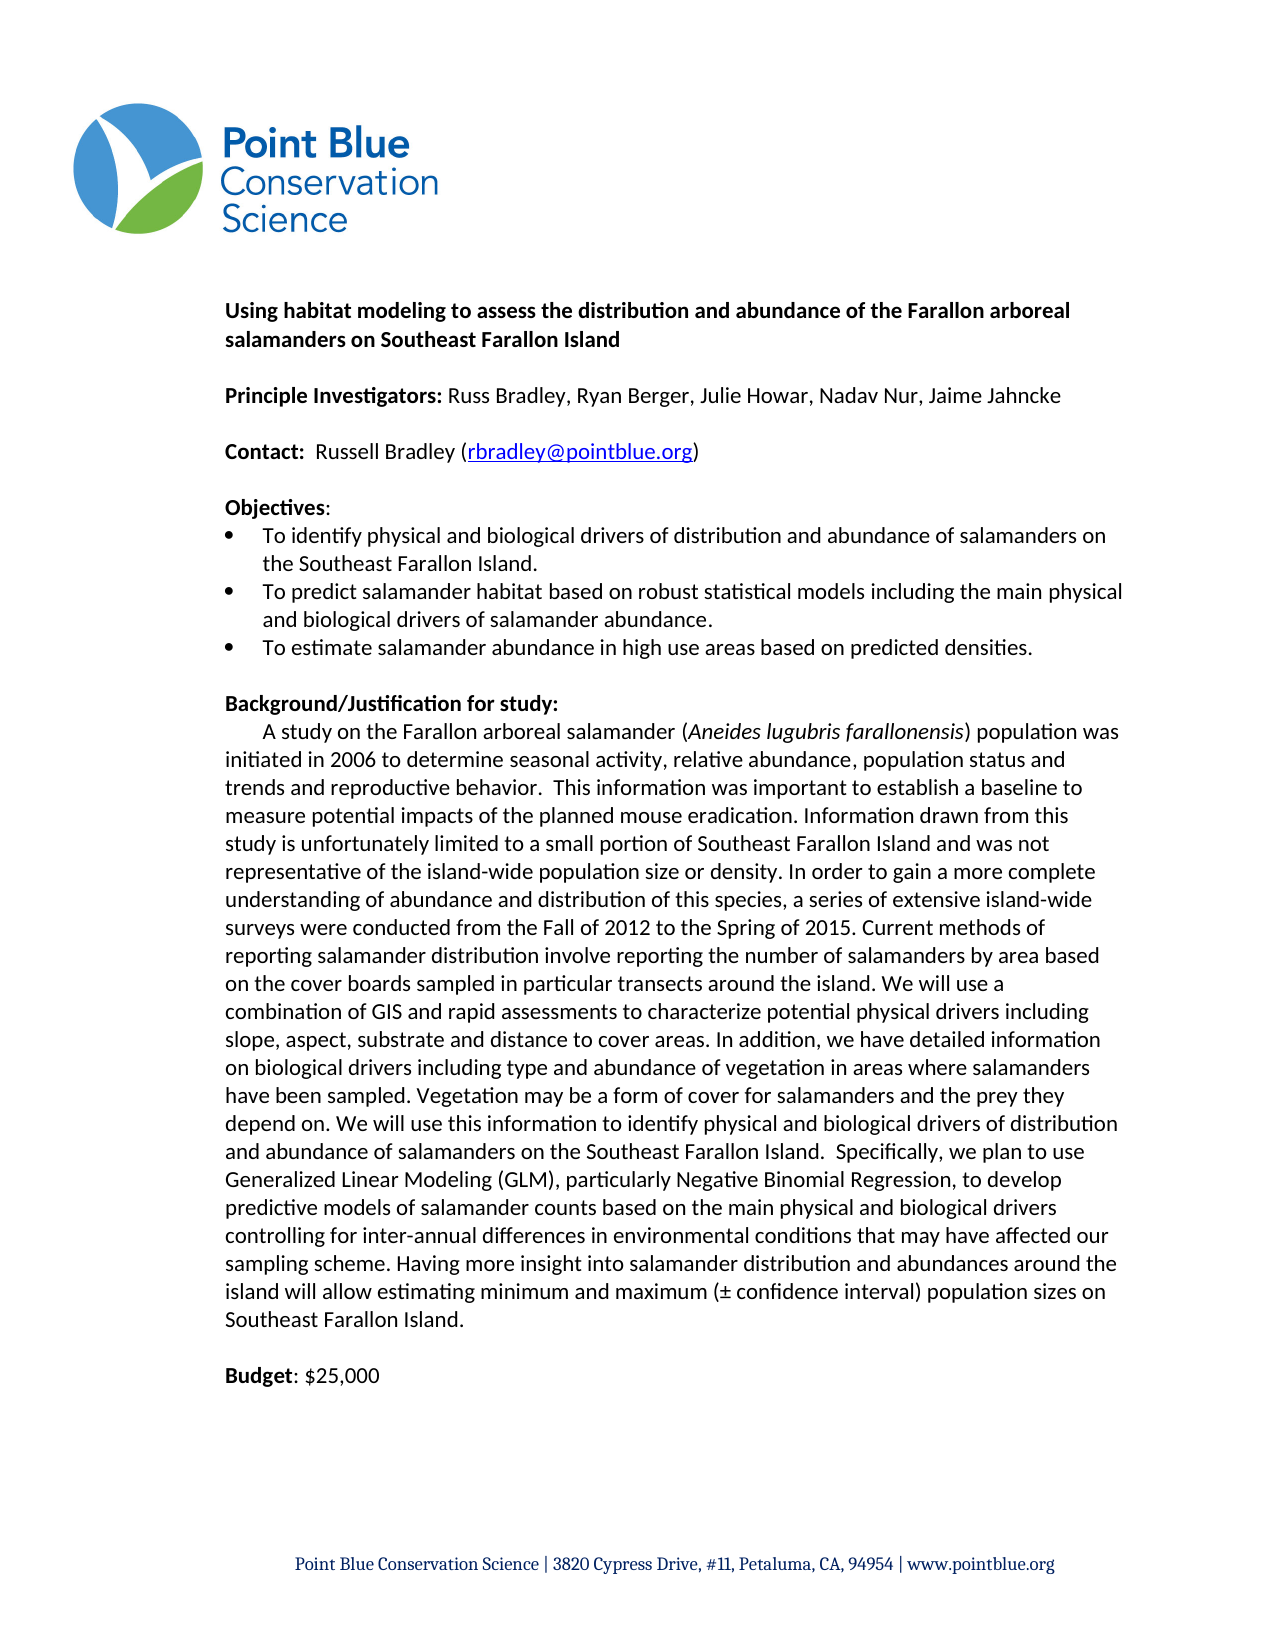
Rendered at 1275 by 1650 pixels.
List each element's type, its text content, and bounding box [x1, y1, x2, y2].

text Contact: Russell Bradley (rbradley@pointblue.org) [225, 437, 1125, 465]
text Background/Justification for study: [225, 689, 1125, 717]
text A study on the Farallon arboreal salamander (Aneides lugubris farallonensis) population was initiated in 2006 to determine seasonal activity, relative abundance, population status and trends and reproductive behavior. This information was important to establish a baseline to measure potential impacts of the planned mouse eradication. Information drawn from this study is unfortunately limited to a small portion of Southeast Farallon Island and was not representative of the island-wide population size or density. In order to gain a more complete understanding of abundance and distribution of this species, a series of extensive island-wide surveys were conducted from the Fall of 2012 to the Spring of 2015. Current methods of reporting salamander distribution involve reporting the number of salamanders by area based on the cover boards sampled in particular transects around the island. We will use a combination of GIS and rapid assessments to characterize potential physical drivers including slope, aspect, substrate and distance to cover areas. In addition, we have detailed information on biological drivers including type and abundance of vegetation in areas where salamanders have been sampled. Vegetation may be a form of cover for salamanders and the prey they depend on. We will use this information to identify physical and biological drivers of distribution and abundance of salamanders on the Southeast Farallon Island. Specifically, we plan to use Generalized Linear Modeling (GLM), particularly Negative Binomial Regression, to develop predictive models of salamander counts based on the main physical and biological drivers controlling for inter-annual differences in environmental conditions that may have affected our sampling scheme. Having more insight into salamander distribution and abundances around the island will allow estimating minimum and maximum (± confidence interval) population sizes on Southeast Farallon Island. [225, 717, 1125, 1333]
picture [65, 95, 446, 241]
list To estimate salamander abundance in high use areas based on predicted densities. [225, 633, 1125, 661]
text Objectives: [225, 493, 1125, 521]
list To predict salamander habitat based on robust statistical models including the main physical and biological drivers of salamander abundance. [225, 577, 1125, 633]
text Budget: $25,000 [225, 1361, 1125, 1389]
text Using habitat modeling to assess the distribution and abundance of the Farallon arboreal salamanders on Southeast Farallon Island [225, 297, 1125, 353]
list To identify physical and biological drivers of distribution and abundance of salamanders on the Southeast Farallon Island. [225, 521, 1125, 577]
text Principle Investigators: Russ Bradley, Ryan Berger, Julie Howar, Nadav Nur, Jaime Jahncke [225, 381, 1125, 409]
